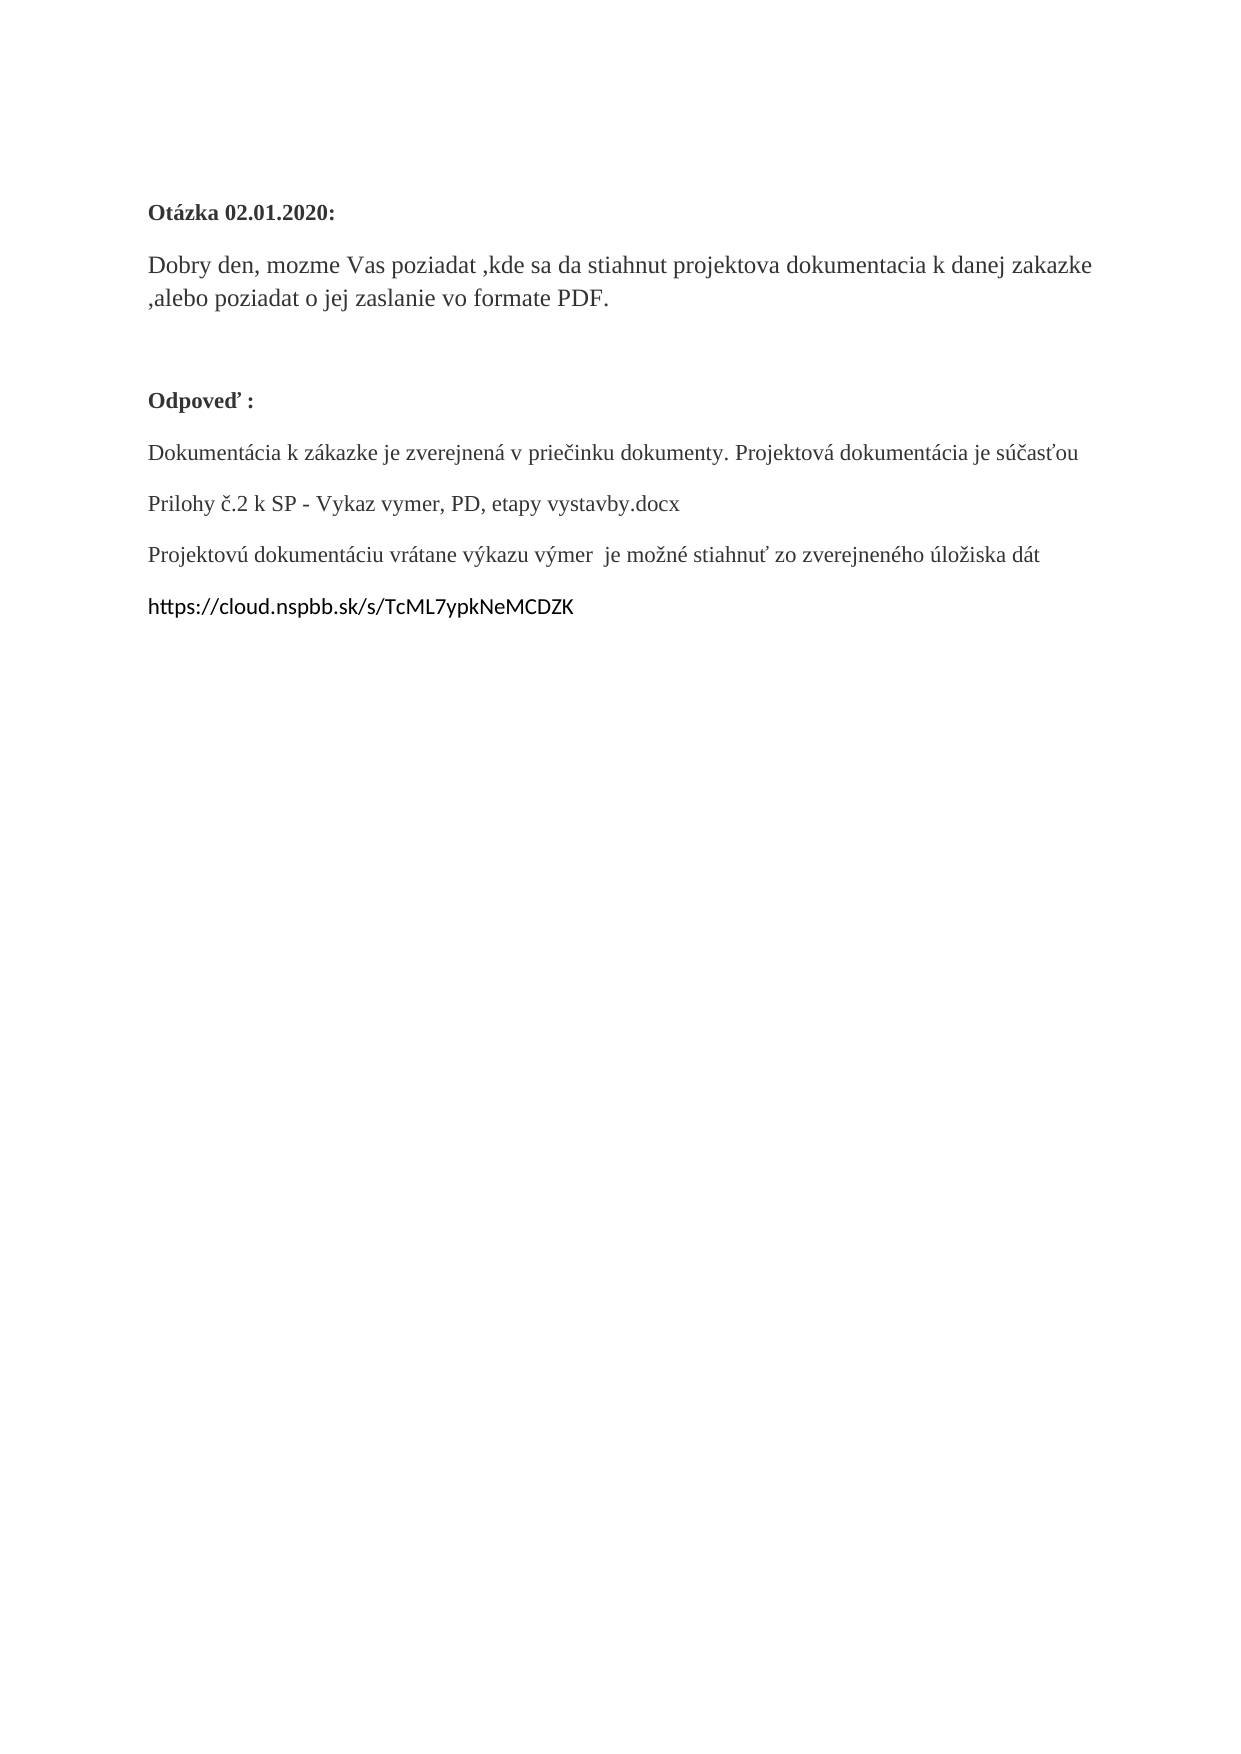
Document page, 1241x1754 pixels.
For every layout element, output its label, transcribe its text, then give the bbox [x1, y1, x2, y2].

text Odpoveď : [148, 388, 1093, 414]
text Otázka 02.01.2020: [148, 199, 1093, 225]
text Projektovú dokumentáciu vrátane výkazu výmer je možné stiahnuť zo zverejneného úložiska dát [148, 541, 1093, 567]
text Dokumentácia k zákazke je zverejnená v priečinku dokumenty. Projektová dokumentácia je súčasťou [148, 439, 1093, 465]
text Dobry den, mozme Vas poziadat ,kde sa da stiahnut projektova dokumentacia k danej zakazke ,alebo poziadat o jej zaslanie vo formate PDF. [148, 250, 1093, 311]
text Prilohy č.2 k SP - Vykaz vymer, PD, etapy vystavby.docx [148, 490, 1093, 516]
text https://cloud.nspbb.sk/s/TcML7ypkNeMCDZK [148, 592, 1093, 620]
